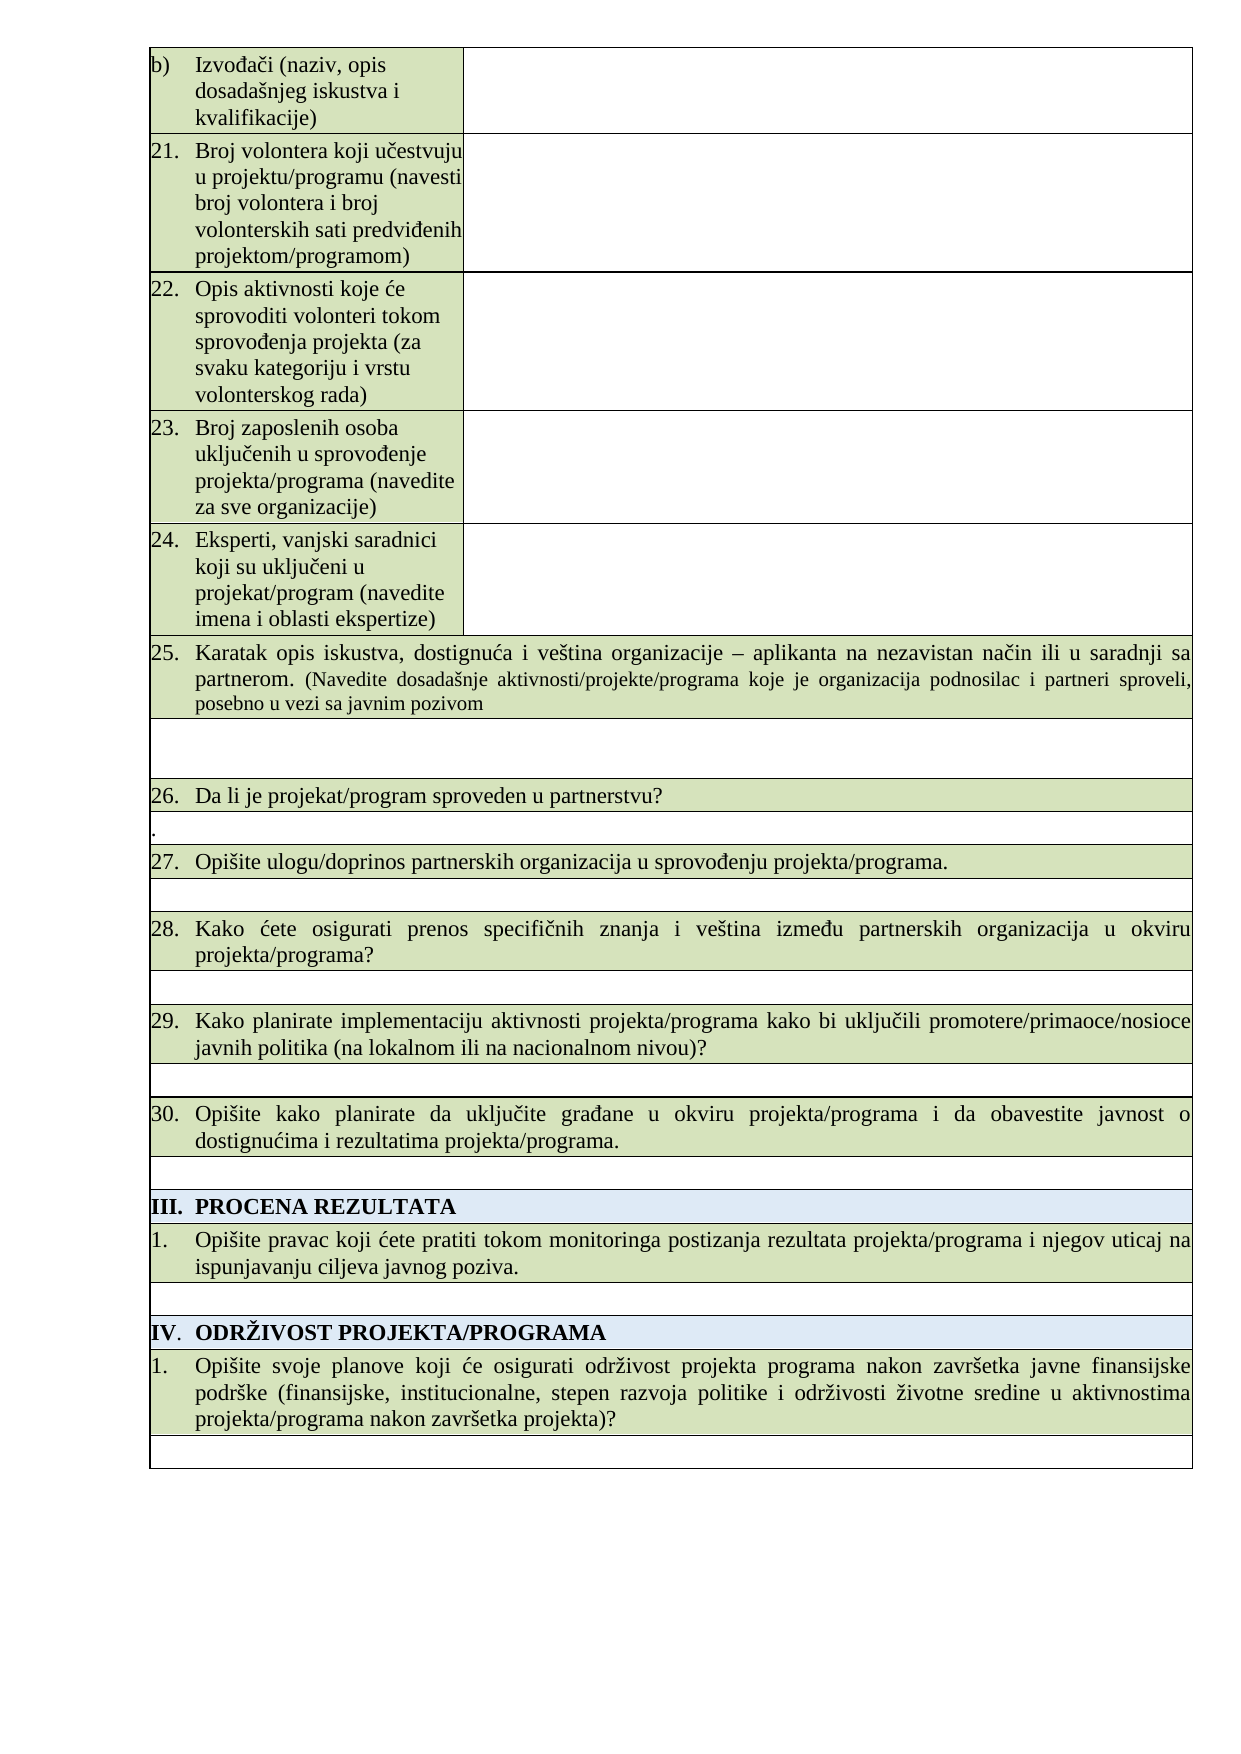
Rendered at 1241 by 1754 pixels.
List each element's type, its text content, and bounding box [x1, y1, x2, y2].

table_cell [464, 273, 1192, 410]
table_cell Da li je projekat/program sproveden u partnerstvu? [194, 779, 1192, 811]
table_cell [464, 134, 1192, 271]
table_cell Broj volontera koji učestvuju u projektu/programu (navesti broj volontera i broj volonterskih sati predviđenih projektom/programom) [194, 134, 463, 271]
table_cell [464, 48, 1192, 133]
table_cell 22. [151, 273, 194, 410]
table_cell b) [151, 48, 194, 133]
table_cell [464, 524, 1192, 635]
table_cell 24. [151, 524, 194, 635]
table_cell Opišite kako planirate da uključite građane u okviru projekta/programa i da obavestite javnost o dostignućima i rezultatima projekta/programa. [194, 1098, 1192, 1156]
table_cell 27. [151, 845, 194, 878]
table_cell IV. [151, 1316, 194, 1348]
table_cell 1. [151, 1224, 194, 1282]
table_cell [151, 1157, 1192, 1189]
table_cell Karatak opis iskustva, dostignuća i veština organizacije – aplikanta na nezavistan način ili u saradnji sa partnerom. (Navedite dosadašnje aktivnosti/projekte/programa koje je organizacija podnosilac i partneri sproveli, posebno u vezi sa javnim pozivom [194, 636, 1192, 718]
table_cell Opišite ulogu/doprinos partnerskih organizacija u sprovođenju projekta/programa. [194, 845, 1192, 878]
table_cell 30. [151, 1098, 194, 1156]
table_cell [464, 411, 1192, 522]
table_cell . [151, 812, 1192, 844]
table_cell Eksperti, vanjski saradnici koji su uključeni u projekat/program (navedite imena i oblasti ekspertize) [194, 524, 463, 635]
table_cell 29. [151, 1005, 194, 1063]
table_cell Izvođači (naziv, opis dosadašnjeg iskustva i kvalifikacije) [194, 48, 463, 133]
table_cell Opis aktivnosti koje će sprovoditi volonteri tokom sprovođenja projekta (za svaku kategoriju i vrstu volonterskog rada) [194, 273, 463, 410]
table_cell [151, 1436, 1192, 1468]
table_cell 25. [151, 636, 194, 718]
table_cell [151, 879, 1192, 911]
table_cell Kako planirate implementaciju aktivnosti projekta/programa kako bi uključili promotere/primaoce/nosioce javnih politika (na lokalnom ili na nacionalnom nivou)? [194, 1005, 1192, 1063]
table_cell III. [151, 1190, 194, 1222]
table_cell Broj zaposlenih osoba uključenih u sprovođenje projekta/programa (navedite za sve organizacije) [194, 411, 463, 522]
table_cell ODRŽIVOST PROJEKTA/PROGRAMA [194, 1316, 1192, 1348]
table_cell 23. [151, 411, 194, 522]
table_cell 21. [151, 134, 194, 271]
table_cell Opišite pravac koji ćete pratiti tokom monitoringa postizanja rezultata projekta/programa i njegov uticaj na ispunjavanju ciljeva javnog poziva. [194, 1224, 1192, 1282]
table_cell [151, 719, 1192, 778]
table_cell 26. [151, 779, 194, 811]
table_cell 28. [151, 912, 194, 970]
table_cell Opišite svoje planove koji će osigurati održivost projekta programa nakon završetka javne finansijske podrške (finansijske, institucionalne, stepen razvoja politike i održivosti životne sredine u aktivnostima projekta/programa nakon završetka projekta)? [194, 1350, 1192, 1434]
table_cell [151, 1064, 1192, 1096]
table_cell 1. [151, 1350, 194, 1434]
table_cell [151, 971, 1192, 1004]
table_cell [151, 1283, 1192, 1315]
table_cell PROCENA REZULTATA [194, 1190, 1192, 1222]
table_cell Kako ćete osigurati prenos specifičnih znanja i veština između partnerskih organizacija u okviru projekta/programa? [194, 912, 1192, 970]
